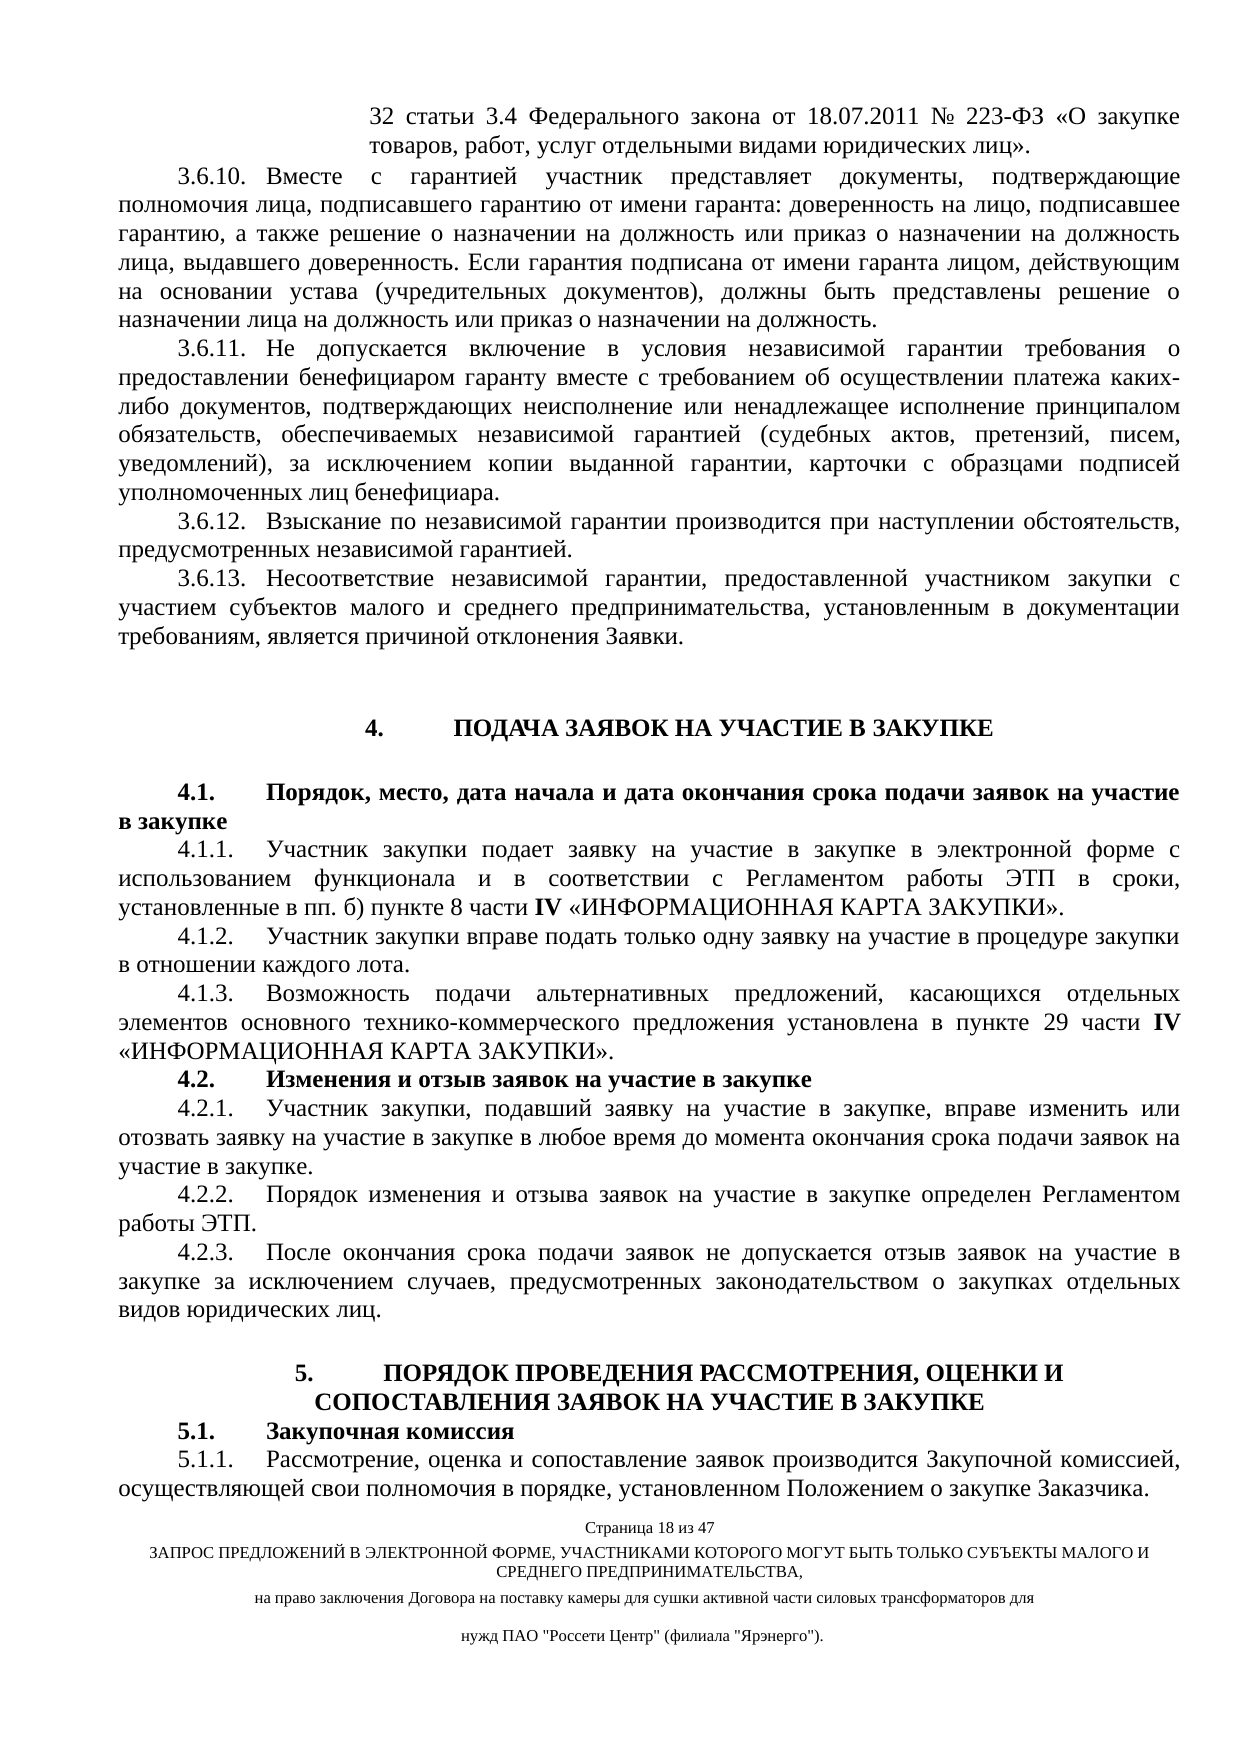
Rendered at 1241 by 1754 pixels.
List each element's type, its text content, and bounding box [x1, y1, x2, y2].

subtitle Закупочная комиссия [118, 1416, 1181, 1444]
subtitle Возможность подачи альтернативных предложений, касающихся отдельных элементов основного технико-коммерческого предложения установлена в пункте 29 части IV «ИНФОРМАЦИОННАЯ КАРТА ЗАКУПКИ». [118, 978, 1181, 1064]
subtitle Порядок изменения и отзыва заявок на участие в закупке определен Регламентом работы ЭТП. [118, 1179, 1181, 1237]
subtitle ПОДАЧА ЗАЯВОК НА УЧАСТИЕ В ЗАКУПКЕ [118, 713, 1181, 742]
subtitle Участник закупки подает заявку на участие в закупке в электронной форме с использованием функционала и в соответствии с Регламентом работы ЭТП в сроки, установленные в пп. б) пункте 8 части IV «ИНФОРМАЦИОННАЯ КАРТА ЗАКУПКИ». [118, 834, 1181, 921]
subtitle ПОРЯДОК ПРОВЕДЕНИЯ РАССМОТРЕНИЯ, ОЦЕНКИ И СОПОСТАВЛЕНИЯ ЗАЯВОК НА УЧАСТИЕ В ЗАКУПКЕ [118, 1358, 1181, 1416]
subtitle Рассмотрение, оценка и сопоставление заявок производится Закупочной комиссией, осуществляющей свои полномочия в порядке, установленном Положением о закупке Заказчика. [118, 1444, 1181, 1502]
subtitle После окончания срока подачи заявок не допускается отзыв заявок на участие в закупке за исключением случаев, предусмотренных законодательством о закупках отдельных видов юридических лиц. [118, 1237, 1181, 1323]
subtitle Несоответствие независимой гарантии, предоставленной участником закупки с участием субъектов малого и среднего предпринимательства, установленным в документации требованиям, является причиной отклонения Заявки. [118, 563, 1181, 649]
subtitle Участник закупки вправе подать только одну заявку на участие в процедуре закупки в отношении каждого лота. [118, 921, 1181, 978]
subtitle Взыскание по независимой гарантии производится при наступлении обстоятельств, предусмотренных независимой гарантией. [118, 506, 1181, 563]
subtitle Изменения и отзыв заявок на участие в закупке [118, 1064, 1181, 1093]
subtitle Участник закупки, подавший заявку на участие в закупке, вправе изменить или отозвать заявку на участие в закупке в любое время до момента окончания срока подачи заявок на участие в закупке. [118, 1093, 1181, 1179]
subtitle Вместе с гарантией участник представляет документы, подтверждающие полномочия лица, подписавшего гарантию от имени гаранта: доверенность на лицо, подписавшее гарантию, а также решение о назначении на должность или приказ о назначении на должность лица, выдавшего доверенность. Если гарантия подписана от имени гаранта лицом, действующим на основании устава (учредительных документов), должны быть представлены решение о назначении лица на должность или приказ о назначении на должность. [118, 161, 1181, 333]
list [310, 101, 1181, 159]
subtitle Не допускается включение в условия независимой гарантии требования о предоставлении бенефициаром гаранту вместе с требованием об осуществлении платежа каких-либо документов, подтверждающих неисполнение или ненадлежащее исполнение принципалом обязательств, обеспечиваемых независимой гарантией (судебных актов, претензий, писем, уведомлений), за исключением копии выданной гарантии, карточки с образцами подписей уполномоченных лиц бенефициара. [118, 333, 1181, 506]
subtitle Порядок, место, дата начала и дата окончания срока подачи заявок на участие в закупке [118, 777, 1181, 834]
